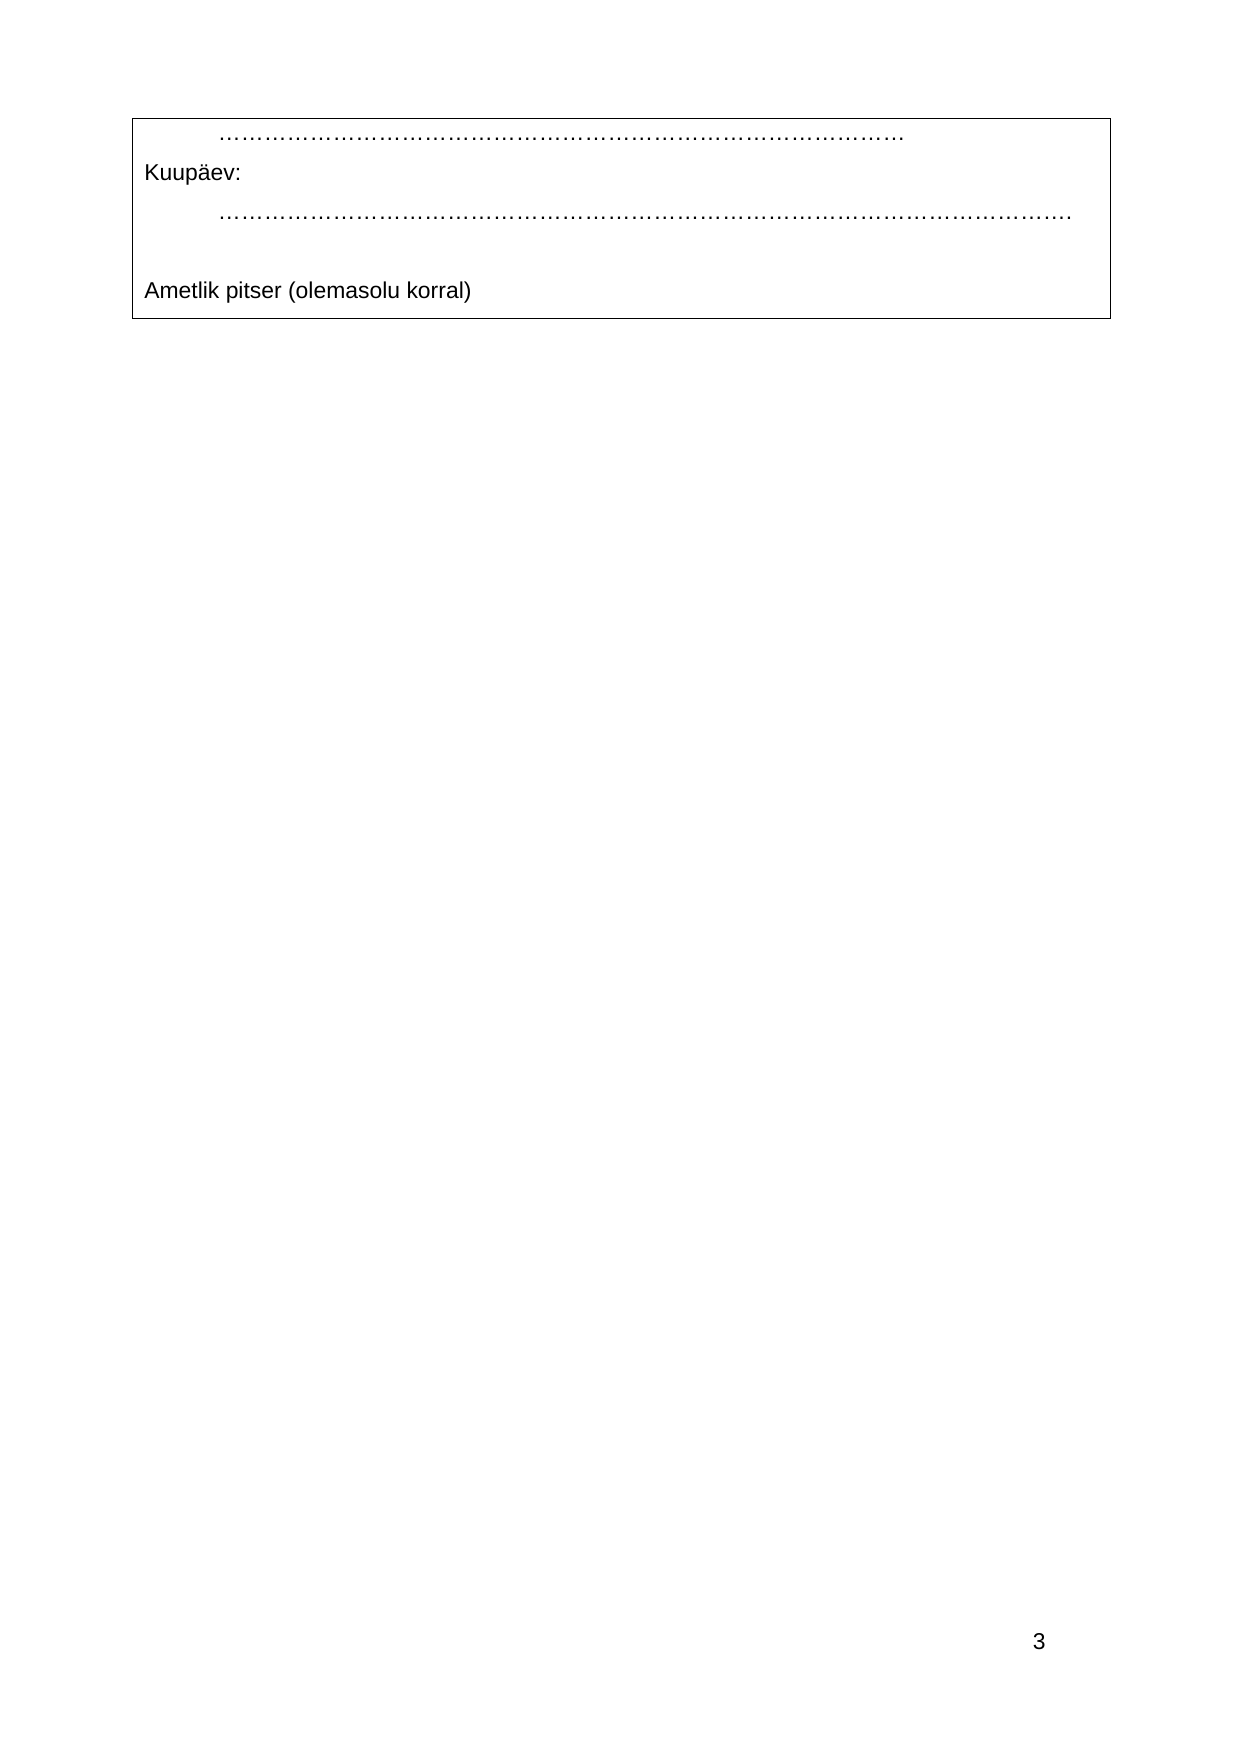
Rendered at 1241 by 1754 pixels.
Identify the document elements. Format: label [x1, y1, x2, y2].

table_cell [133, 119, 1110, 318]
